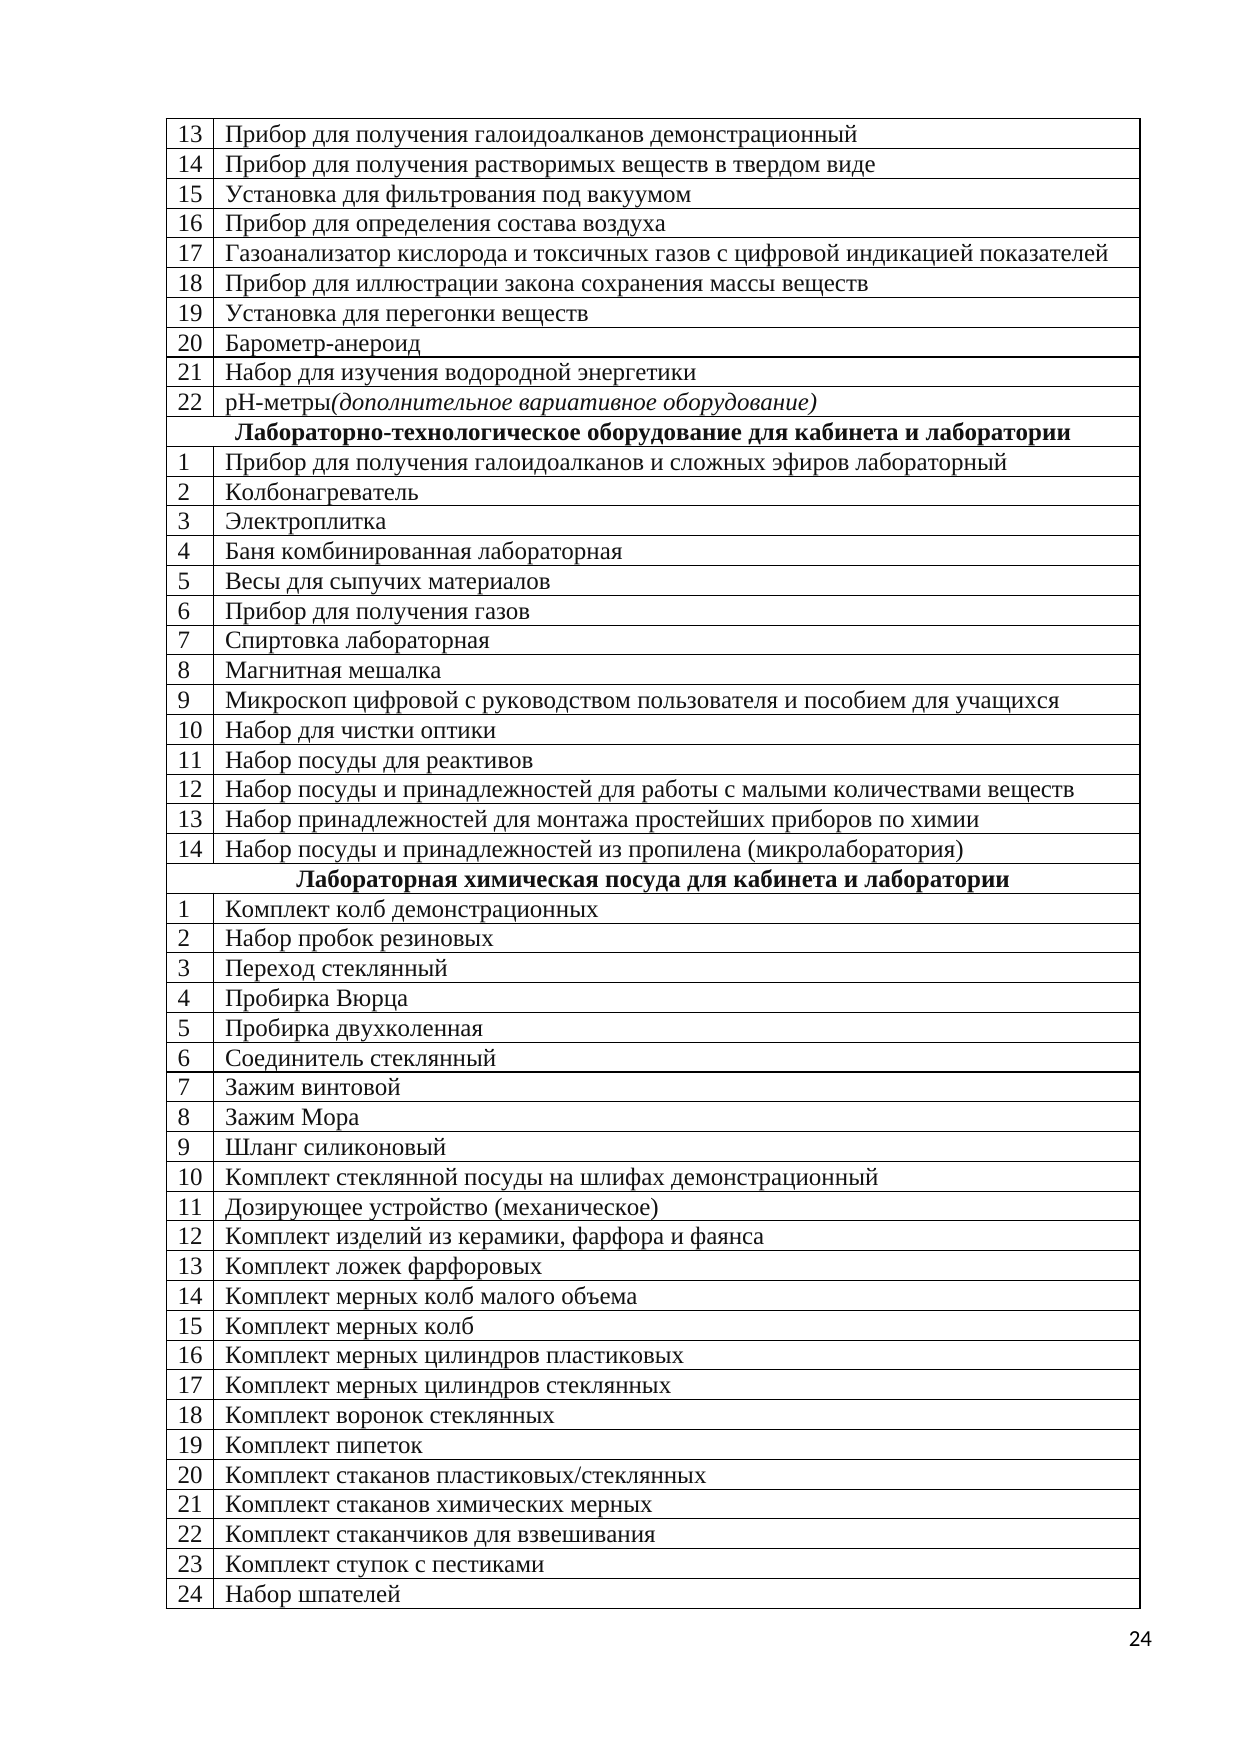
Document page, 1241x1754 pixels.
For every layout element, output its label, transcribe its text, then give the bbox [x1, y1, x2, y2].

table_cell 7 [167, 1073, 213, 1101]
table_cell Набор для чистки оптики [214, 715, 1139, 744]
table_cell Комплект изделий из керамики, фарфора и фаянса [214, 1221, 1139, 1250]
table_cell Зажим винтовой [214, 1073, 1139, 1101]
table_cell Прибор для получения газов [214, 596, 1139, 624]
table_cell 19 [167, 1430, 213, 1459]
table_cell 5 [167, 566, 213, 595]
table_cell 20 [167, 1460, 213, 1488]
table_cell Прибор для получения галоидоалканов демонстрационный [214, 119, 1139, 148]
table_cell 18 [167, 268, 213, 297]
table_cell Лабораторная химическая посуда для кабинета и лаборатории [167, 864, 1139, 893]
table_cell 22 [167, 1519, 213, 1548]
table_cell 3 [167, 953, 213, 982]
table_cell рН-метры(дополнительное вариативное оборудование) [214, 387, 1139, 416]
table_cell 2 [167, 477, 213, 505]
table_cell Комплект воронок стеклянных [214, 1400, 1139, 1429]
table_cell Колбонагреватель [214, 477, 1139, 505]
table_cell 11 [167, 745, 213, 773]
table_cell Лабораторно-технологическое оборудование для кабинета и лаборатории [167, 417, 1139, 446]
table_cell 4 [167, 983, 213, 1012]
table_cell Прибор для определения состава воздуха [214, 209, 1139, 237]
table_cell 2 [167, 924, 213, 952]
table_cell Набор посуды и принадлежностей из пропилена (микролаборатория) [214, 834, 1139, 863]
table_cell Комплект мерных колб малого объема [214, 1281, 1139, 1310]
table_cell 6 [167, 596, 213, 624]
table_cell Набор для изучения водородной энергетики [214, 358, 1139, 386]
table_cell 14 [167, 834, 213, 863]
table_cell 14 [167, 1281, 213, 1310]
table_cell Газоанализатор кислорода и токсичных газов с цифровой индикацией показателей [214, 238, 1139, 267]
table_cell Набор посуды для реактивов [214, 745, 1139, 773]
table_cell 10 [167, 1162, 213, 1191]
table_cell Комплект мерных колб [214, 1311, 1139, 1339]
table_cell Магнитная мешалка [214, 655, 1139, 684]
table_cell 12 [167, 775, 213, 803]
table_cell 24 [167, 1579, 213, 1608]
table_cell 15 [167, 1311, 213, 1339]
table_cell Шланг силиконовый [214, 1132, 1139, 1161]
table_cell 12 [167, 1221, 213, 1250]
table_cell 9 [167, 685, 213, 714]
table_cell 3 [167, 506, 213, 535]
table_cell 4 [167, 536, 213, 565]
table_cell Комплект ложек фарфоровых [214, 1251, 1139, 1280]
table_cell Комплект колб демонстрационных [214, 894, 1139, 922]
table_cell Набор пробок резиновых [214, 924, 1139, 952]
table_cell Комплект стаканов пластиковых/стеклянных [214, 1460, 1139, 1488]
table_cell 1 [167, 447, 213, 476]
table_cell 5 [167, 1013, 213, 1042]
table_cell Комплект стаканов химических мерных [214, 1490, 1139, 1518]
table_cell Электроплитка [214, 506, 1139, 535]
table_cell Прибор для получения растворимых веществ в твердом виде [214, 149, 1139, 178]
table_cell 1 [167, 894, 213, 922]
table_cell 6 [167, 1043, 213, 1071]
table_cell 21 [167, 1490, 213, 1518]
table_cell Баня комбинированная лабораторная [214, 536, 1139, 565]
table_cell 10 [167, 715, 213, 744]
table_cell Комплект стаканчиков для взвешивания [214, 1519, 1139, 1548]
table_cell Прибор для получения галоидоалканов и сложных эфиров лабораторный [214, 447, 1139, 476]
table_cell 23 [167, 1549, 213, 1578]
table_cell 13 [167, 804, 213, 833]
table_cell 9 [167, 1132, 213, 1161]
table_cell Пробирка Вюрца [214, 983, 1139, 1012]
table_cell 21 [167, 358, 213, 386]
table_cell Соединитель стеклянный [214, 1043, 1139, 1071]
table_cell Набор шпателей [214, 1579, 1139, 1608]
table_cell Набор посуды и принадлежностей для работы с малыми количествами веществ [214, 775, 1139, 803]
table_cell 8 [167, 1102, 213, 1131]
table_cell 11 [167, 1192, 213, 1220]
table_cell 22 [167, 387, 213, 416]
table_cell 14 [167, 149, 213, 178]
table_cell 13 [167, 119, 213, 148]
table_cell Установка для фильтрования под вакуумом [214, 179, 1139, 207]
table_cell 15 [167, 179, 213, 207]
table_cell 20 [167, 328, 213, 356]
table_cell Барометр-анероид [214, 328, 1139, 356]
table_cell Комплект стеклянной посуды на шлифах демонстрационный [214, 1162, 1139, 1191]
table_cell Переход стеклянный [214, 953, 1139, 982]
table_cell 13 [167, 1251, 213, 1280]
table_cell Весы для сыпучих материалов [214, 566, 1139, 595]
table_cell Пробирка двухколенная [214, 1013, 1139, 1042]
table_cell Комплект мерных цилиндров пластиковых [214, 1341, 1139, 1369]
table_cell Дозирующее устройство (механическое) [214, 1192, 1139, 1220]
table_cell 18 [167, 1400, 213, 1429]
table_cell 8 [167, 655, 213, 684]
table_cell Установка для перегонки веществ [214, 298, 1139, 327]
table_cell 17 [167, 1370, 213, 1399]
table_cell 7 [167, 626, 213, 654]
table_cell Микроскоп цифровой с руководством пользователя и пособием для учащихся [214, 685, 1139, 714]
table_cell Зажим Мора [214, 1102, 1139, 1131]
table_cell 16 [167, 1341, 213, 1369]
table_cell 16 [167, 209, 213, 237]
table_cell 17 [167, 238, 213, 267]
table_cell Спиртовка лабораторная [214, 626, 1139, 654]
table_cell Набор принадлежностей для монтажа простейших приборов по химии [214, 804, 1139, 833]
table_cell Прибор для иллюстрации закона сохранения массы веществ [214, 268, 1139, 297]
table_cell Комплект ступок с пестиками [214, 1549, 1139, 1578]
table_cell Комплект мерных цилиндров стеклянных [214, 1370, 1139, 1399]
table_cell 19 [167, 298, 213, 327]
table_cell Комплект пипеток [214, 1430, 1139, 1459]
